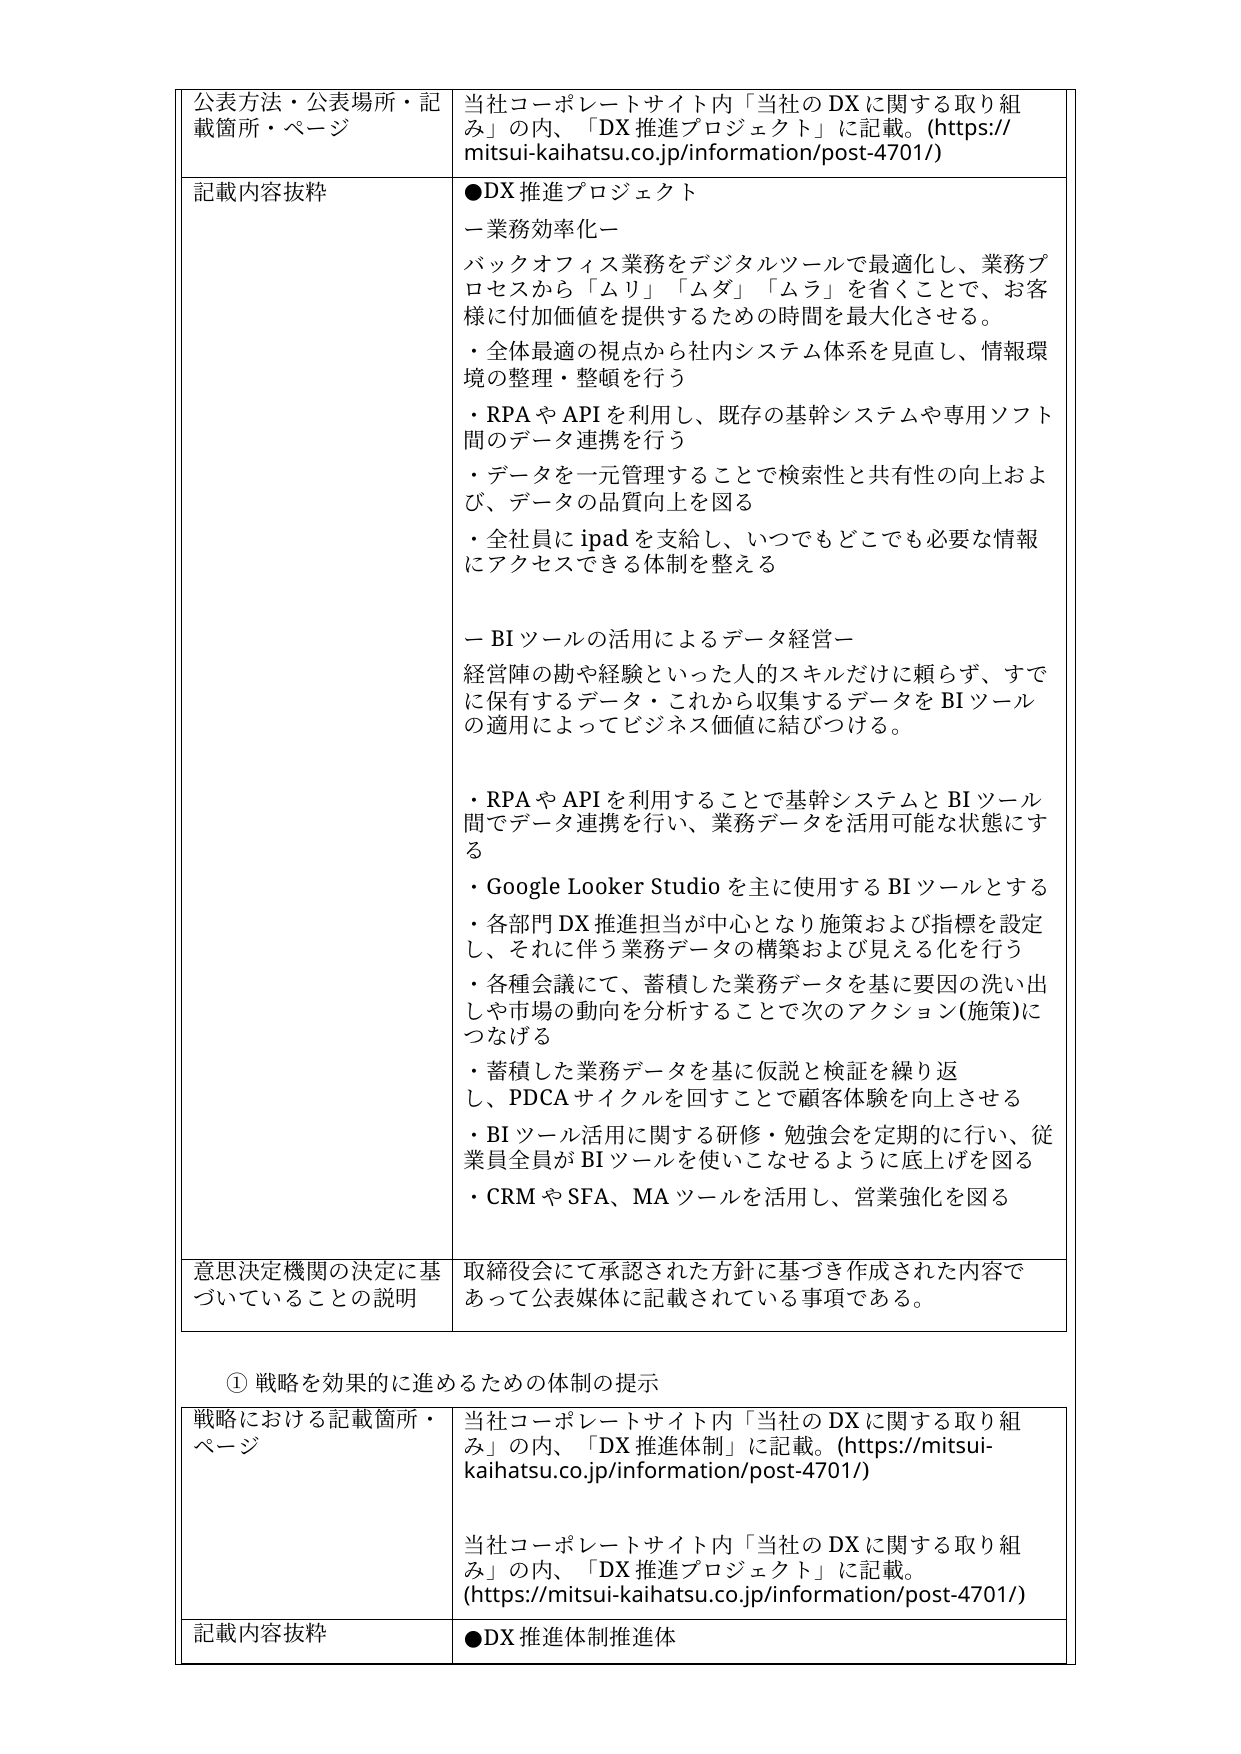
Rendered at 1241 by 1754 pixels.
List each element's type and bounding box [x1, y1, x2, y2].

table_cell [176, 90, 1075, 1664]
